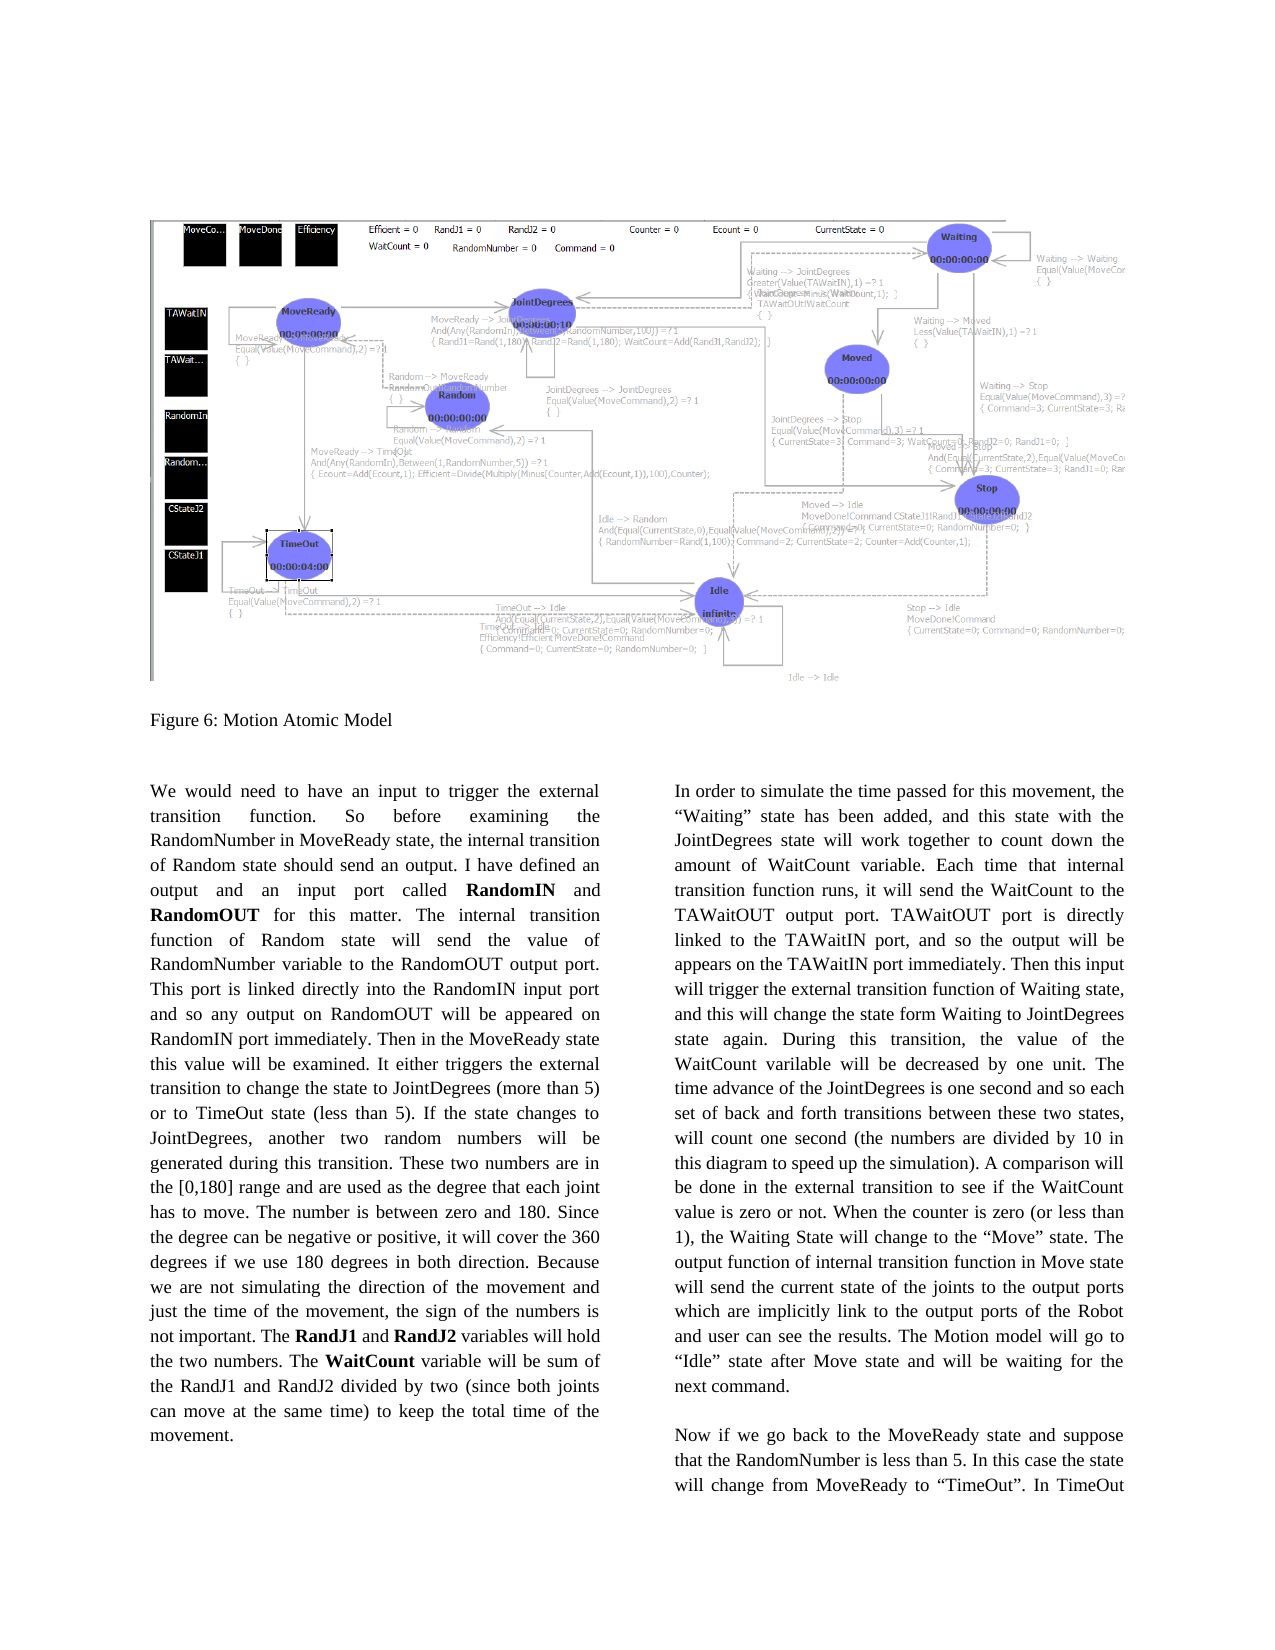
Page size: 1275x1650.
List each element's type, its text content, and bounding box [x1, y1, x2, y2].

text In order to simulate the time passed for this movement, the “Waiting” state has been added, and this state with the JointDegrees state will work together to count down the amount of WaitCount variable. Each time that internal transition function runs, it will send the WaitCount to the TAWaitOUT output port. TAWaitOUT port is directly linked to the TAWaitIN port, and so the output will be appears on the TAWaitIN port immediately. Then this input will trigger the external transition function of Waiting state, and this will change the state form Waiting to JointDegrees state again. During this transition, the value of the WaitCount varilable will be decreased by one unit. The time advance of the JointDegrees is one second and so each set of back and forth transitions between these two states, will count one second (the numbers are divided by 10 in this diagram to speed up the simulation). A comparison will be done in the external transition to see if the WaitCount value is zero or not. When the counter is zero (or less than 1), the Waiting State will change to the “Move” state. The output function of internal transition function in Move state will send the current state of the joints to the output ports which are implicitly link to the output ports of the Robot and user can see the results. The Motion model will go to “Idle” state after Move state and will be waiting for the next command. [674, 780, 1125, 1396]
text Figure 6: Motion Atomic Model [150, 709, 1125, 731]
picture [150, 220, 1125, 681]
text We would need to have an input to trigger the external transition function. So before examining the RandomNumber in MoveReady state, the internal transition of Random state should send an output. I have defined an output and an input port called RandomIN and RandomOUT for this matter. The internal transition function of Random state will send the value of RandomNumber variable to the RandomOUT output port. This port is linked directly into the RandomIN input port and so any output on RandomOUT will be appeared on RandomIN port immediately. Then in the MoveReady state this value will be examined. It either triggers the external transition to change the state to JointDegrees (more than 5) or to TimeOut state (less than 5). If the state changes to JointDegrees, another two random numbers will be generated during this transition. These two numbers are in the [0,180] range and are used as the degree that each joint has to move. The number is between zero and 180. Since the degree can be negative or positive, it will cover the 360 degrees if we use 180 degrees in both direction. Because we are not simulating the direction of the movement and just the time of the movement, the sign of the numbers is not important. The RandJ1 and RandJ2 variables will hold the two numbers. The WaitCount variable will be sum of the RandJ1 and RandJ2 divided by two (since both joints can move at the same time) to keep the total time of the movement. [150, 780, 601, 1446]
